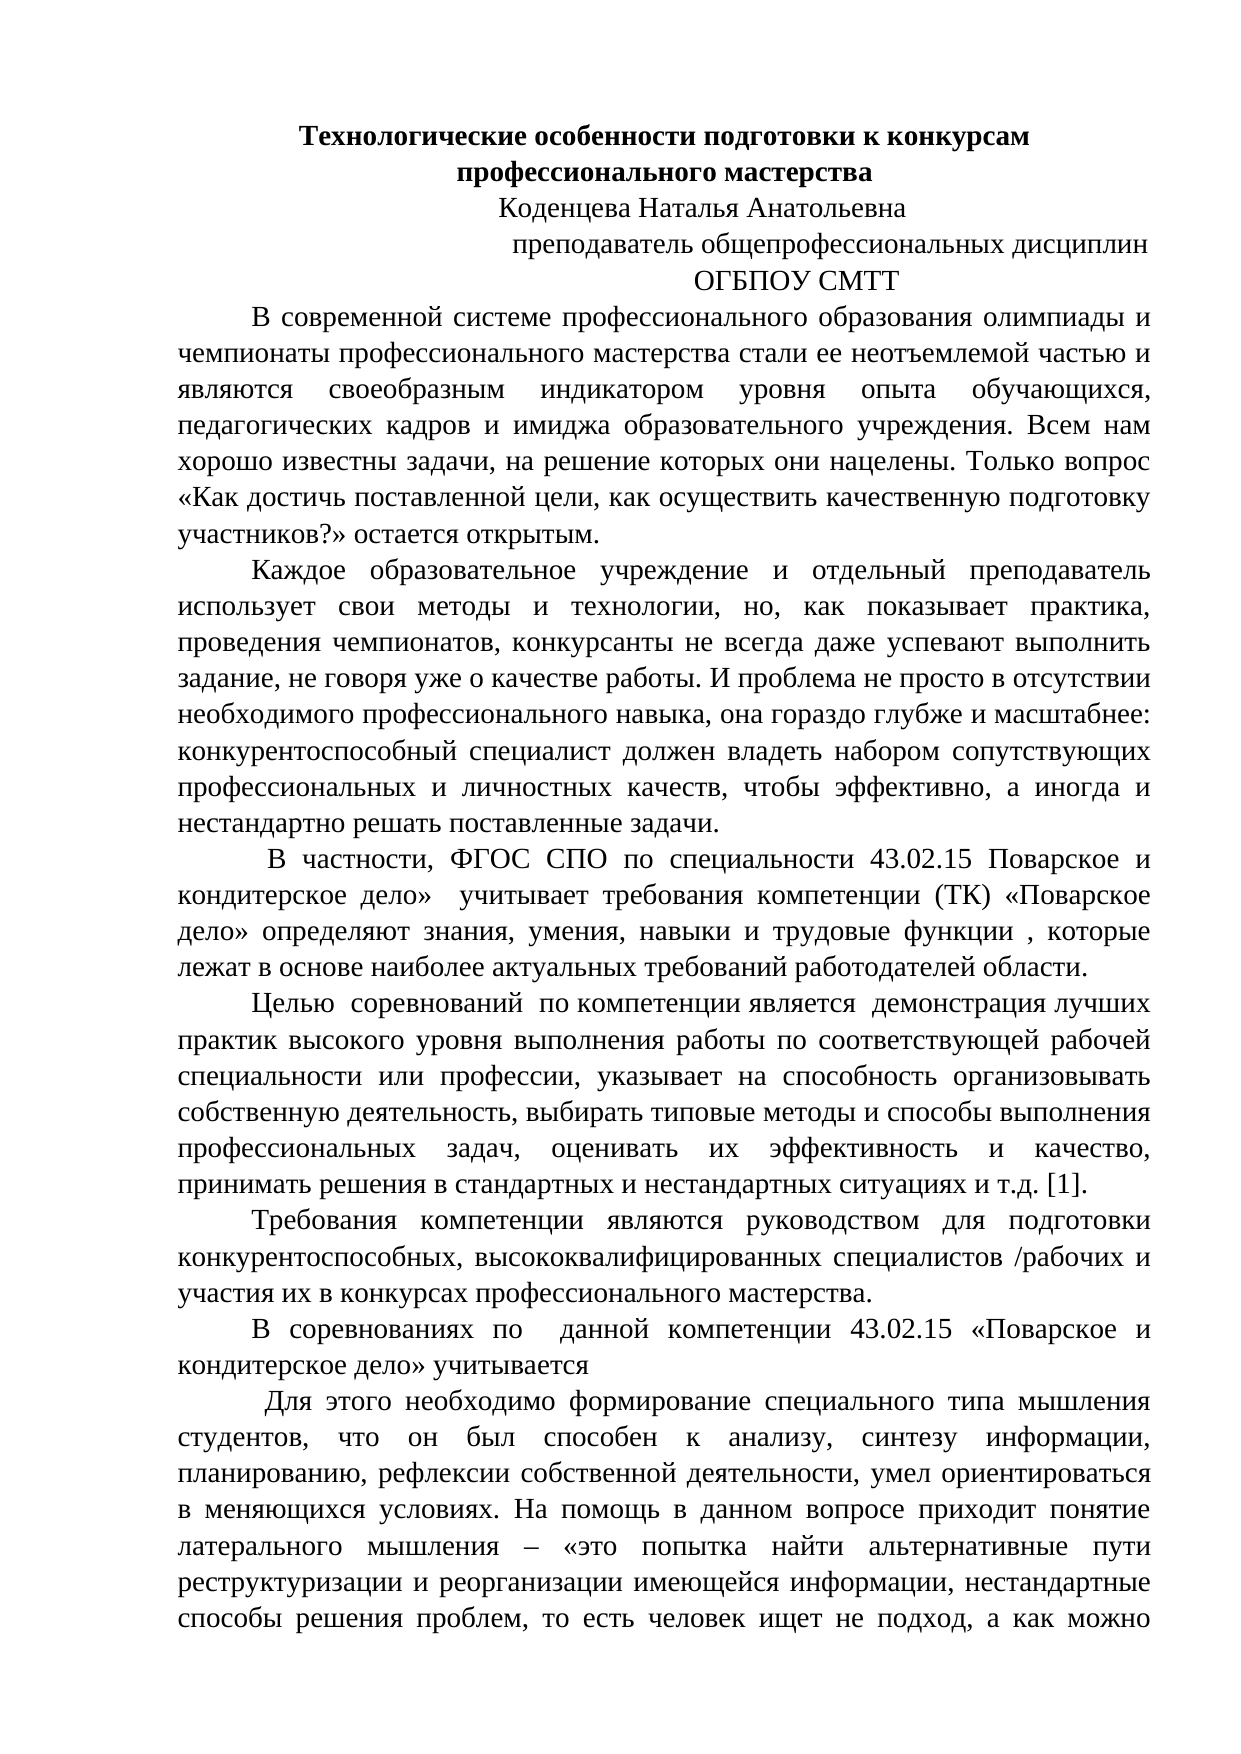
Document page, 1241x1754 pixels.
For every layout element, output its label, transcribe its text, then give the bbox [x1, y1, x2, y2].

text Целью соревнований по компетенции является демонстрация лучших практик высокого уровня выполнения работы по соответствующей рабочей специальности или профессии, указывает на способность организовывать собственную деятельность, выбирать типовые методы и способы выполнения профессиональных задач, оценивать их эффективность и качество, принимать решения в стандартных и нестандартных ситуациях и т.д. [1]. [177, 986, 1152, 1200]
text Каждое образовательное учреждение и отдельный преподаватель использует свои методы и технологии, но, как показывает практика, проведения чемпионатов, конкурсанты не всегда даже успевают выполнить задание, не говоря уже о качестве работы. И проблема не просто в отсутствии необходимого профессионального навыка, она гораздо глубже и масштабнее: конкурентоспособный специалист должен владеть набором сопутствующих профессиональных и личностных качеств, чтобы эффективно, а иногда и нестандартно решать поставленные задачи. [177, 552, 1152, 838]
text Требования компетенции являются руководством для подготовки конкурентоспособных, высококвалифицированных специалистов /рабочих и участия их в конкурсах профессионального мастерства. [177, 1202, 1152, 1308]
text Технологические особенности подготовки к конкурсам профессионального мастерства [177, 118, 1152, 188]
text преподаватель общепрофессиональных дисциплин ОГБПОУ СМТТ [251, 227, 1152, 296]
text В частности, ФГОС СПО по специальности 43.02.15 Поварское и кондитерское дело» учитывает требования компетенции (ТК) «Поварское дело» определяют знания, умения, навыки и трудовые функции , которые лежат в основе наиболее актуальных требований работодателей области. [177, 841, 1152, 983]
text В соревнованиях по данной компетенции 43.02.15 «Поварское и кондитерское дело» учитывается [177, 1311, 1152, 1381]
text Коденцева Наталья Анатольевна [177, 190, 1152, 224]
text В современной системе профессионального образования олимпиады и чемпионаты профессионального мастерства стали ее неотъемлемой частью и являются своеобразным индикатором уровня опыта обучающихся, педагогических кадров и имиджа образовательного учреждения. Всем нам хорошо известны задачи, на решение которых они нацелены. Только вопрос «Как достичь поставленной цели, как осуществить качественную подготовку участников?» остается открытым. [177, 299, 1152, 549]
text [177, 1383, 1152, 1634]
